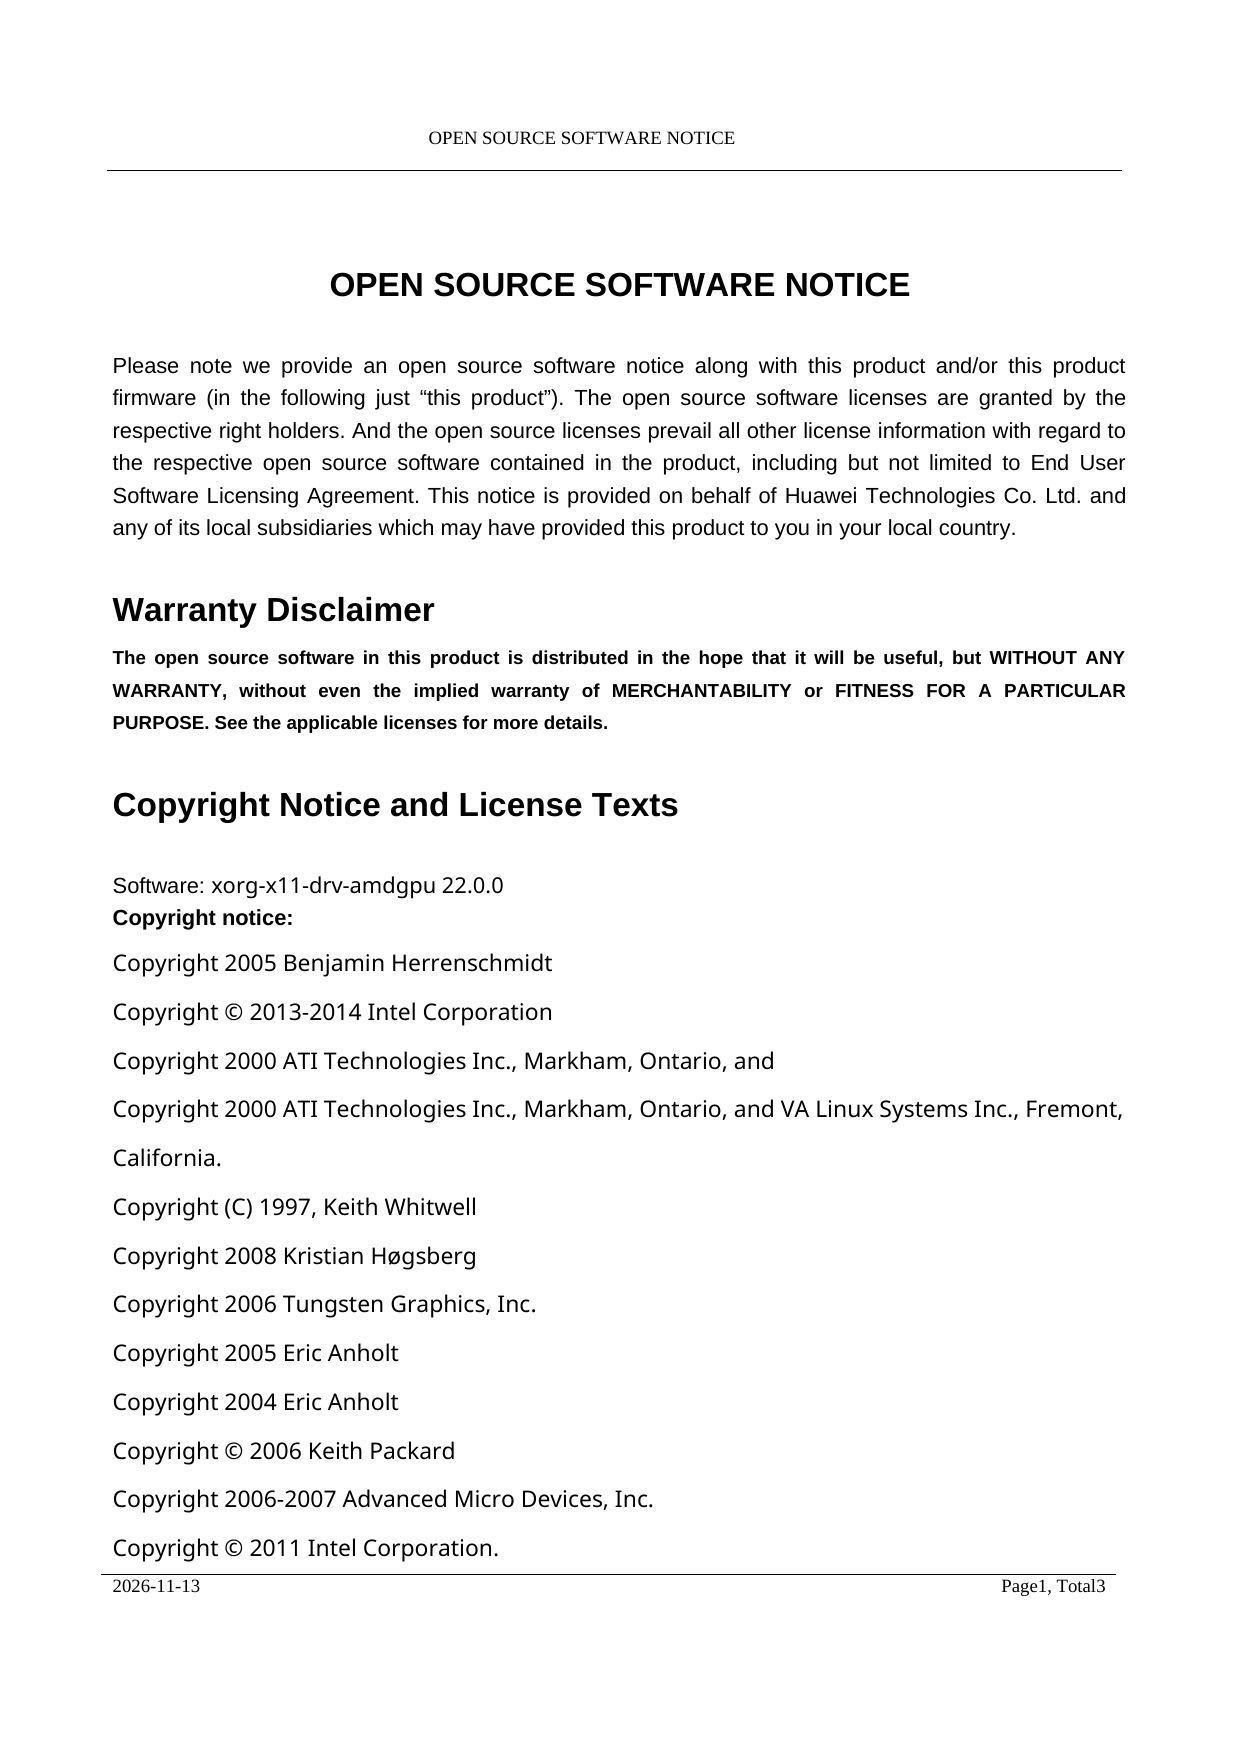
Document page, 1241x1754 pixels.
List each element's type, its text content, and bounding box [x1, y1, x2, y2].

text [112, 947, 1128, 1564]
text The open source software in this product is distributed in the hope that it will be useful, but WITHOUT ANY WARRANTY, without even the implied warranty of MERCHANTABILITY or FITNESS FOR A PARTICULAR PURPOSE. See the applicable licenses for more details. [112, 641, 1128, 739]
text OPEN SOURCE SOFTWARE NOTICE [112, 251, 1128, 316]
text Software: xorg-x11-drv-amdgpu 22.0.0 [112, 869, 1128, 901]
text Copyright notice: [112, 901, 1128, 934]
text Copyright Notice and License Texts [112, 771, 1128, 836]
text Warranty Disclaimer [112, 576, 1128, 641]
text Please note we provide an open source software notice along with this product and/or this product firmware (in the following just “this product”). The open source software licenses are granted by the respective right holders. And the open source licenses prevail all other license information with regard to the respective open source software contained in the product, including but not limited to End User Software Licensing Agreement. This notice is provided on behalf of Huawei Technologies Co. Ltd. and any of its local subsidiaries which may have provided this product to you in your local country. [112, 349, 1128, 544]
